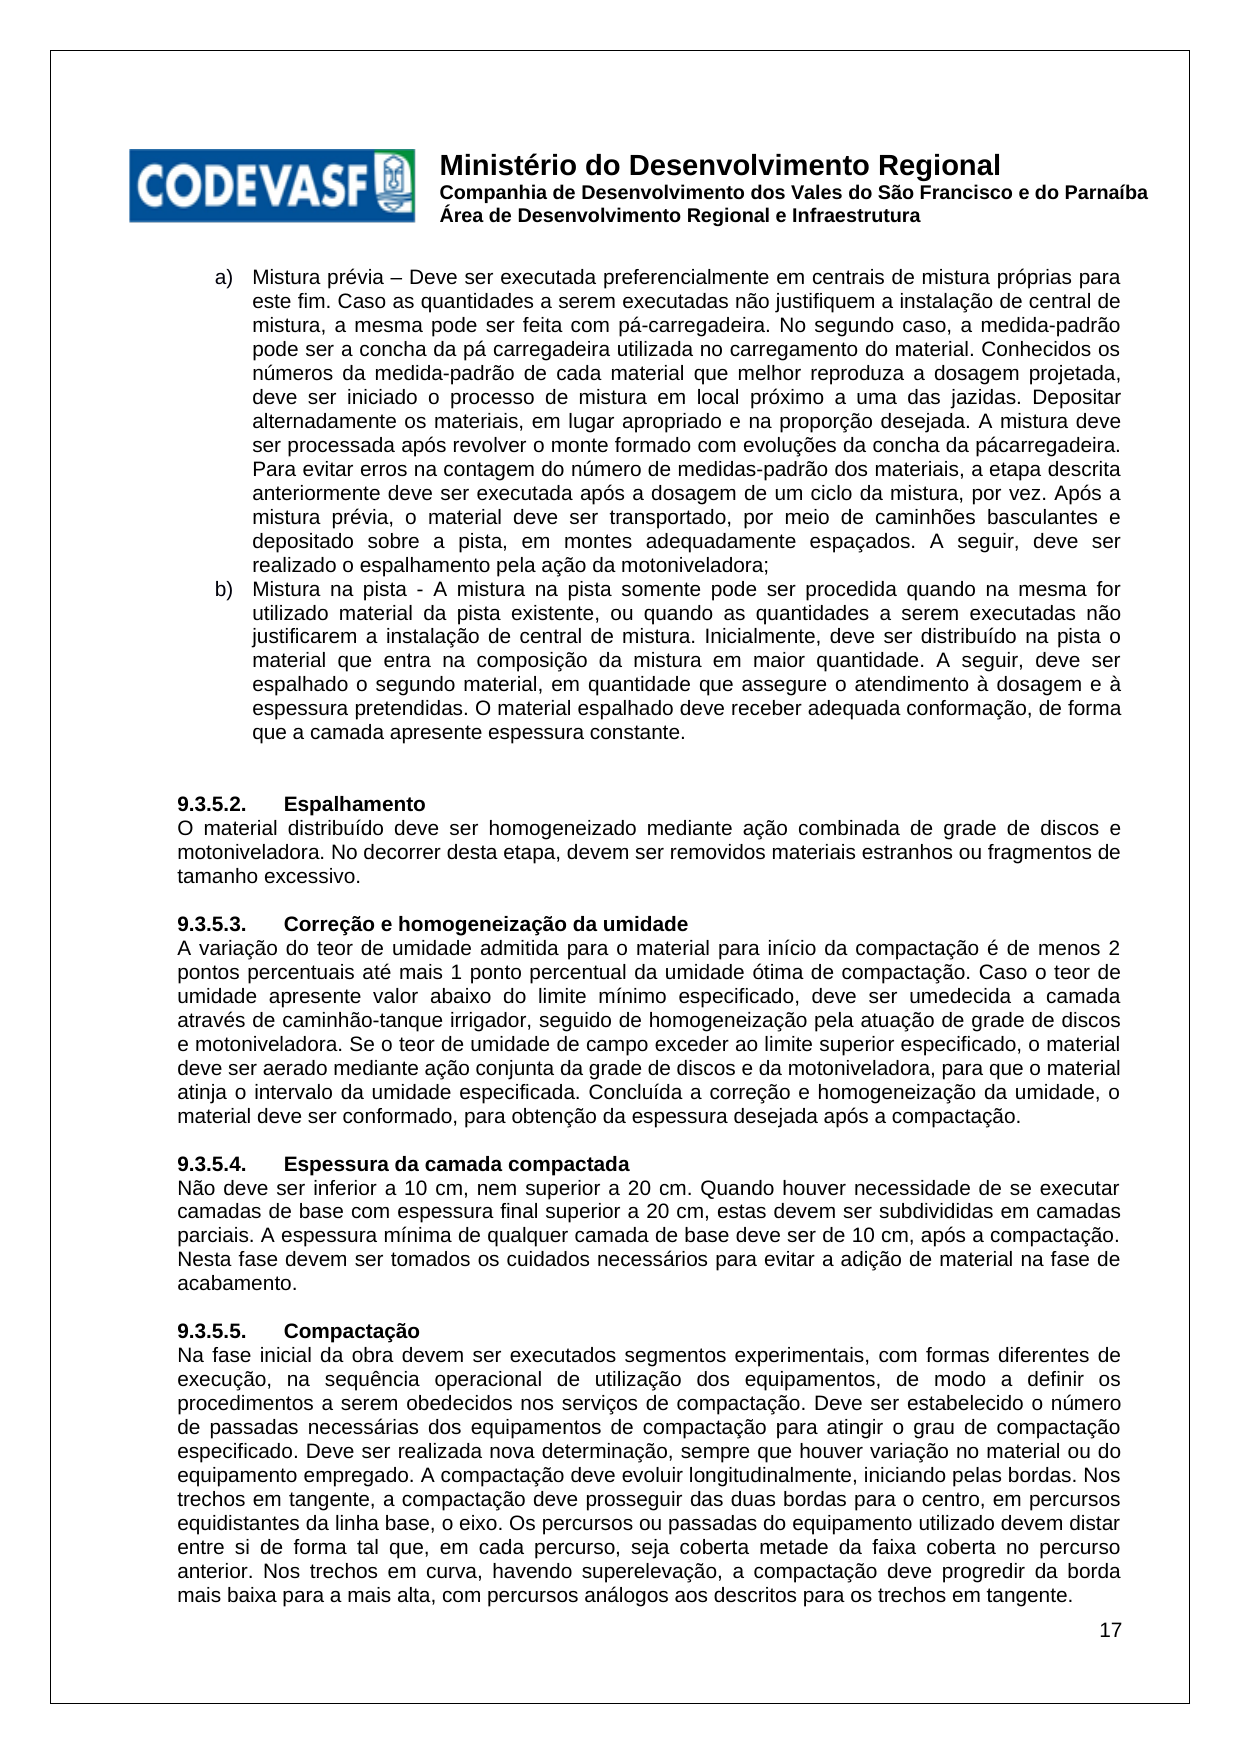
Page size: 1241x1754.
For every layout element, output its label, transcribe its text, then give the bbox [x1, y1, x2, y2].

subtitle Espalhamento [177, 792, 1122, 816]
text A variação do teor de umidade admitida para o material para início da compactação é de menos 2 pontos percentuais até mais 1 ponto percentual da umidade ótima de compactação. Caso o teor de umidade apresente valor abaixo do limite mínimo especificado, deve ser umedecida a camada através de caminhão-tanque irrigador, seguido de homogeneização pela atuação de grade de discos e motoniveladora. Se o teor de umidade de campo exceder ao limite superior especificado, o material deve ser aerado mediante ação conjunta da grade de discos e da motoniveladora, para que o material atinja o intervalo da umidade especificada. Concluída a correção e homogeneização da umidade, o material deve ser conformado, para obtenção da espessura desejada após a compactação. [177, 936, 1122, 1127]
subtitle Correção e homogeneização da umidade [177, 912, 1122, 936]
list Mistura na pista - A mistura na pista somente pode ser procedida quando na mesma for utilizado material da pista existente, ou quando as quantidades a serem executadas não justificarem a instalação de central de mistura. Inicialmente, deve ser distribuído na pista o material que entra na composição da mistura em maior quantidade. A seguir, deve ser espalhado o segundo material, em quantidade que assegure o atendimento à dosagem e à espessura pretendidas. O material espalhado deve receber adequada conformação, de forma que a camada apresente espessura constante. [214, 576, 1122, 744]
list Mistura prévia – Deve ser executada preferencialmente em centrais de mistura próprias para este fim. Caso as quantidades a serem executadas não justifiquem a instalação de central de mistura, a mesma pode ser feita com pá-carregadeira. No segundo caso, a medida-padrão pode ser a concha da pá carregadeira utilizada no carregamento do material. Conhecidos os números da medida-padrão de cada material que melhor reproduza a dosagem projetada, deve ser iniciado o processo de mistura em local próximo a uma das jazidas. Depositar alternadamente os materiais, em lugar apropriado e na proporção desejada. A mistura deve ser processada após revolver o monte formado com evoluções da concha da pácarregadeira. Para evitar erros na contagem do número de medidas-padrão dos materiais, a etapa descrita anteriormente deve ser executada após a dosagem de um ciclo da mistura, por vez. Após a mistura prévia, o material deve ser transportado, por meio de caminhões basculantes e depositado sobre a pista, em montes adequadamente espaçados. A seguir, deve ser realizado o espalhamento pela ação da motoniveladora; [214, 265, 1122, 576]
subtitle Espessura da camada compactada [177, 1151, 1122, 1175]
text Na fase inicial da obra devem ser executados segmentos experimentais, com formas diferentes de execução, na sequência operacional de utilização dos equipamentos, de modo a definir os procedimentos a serem obedecidos nos serviços de compactação. Deve ser estabelecido o número de passadas necessárias dos equipamentos de compactação para atingir o grau de compactação especificado. Deve ser realizada nova determinação, sempre que houver variação no material ou do equipamento empregado. A compactação deve evoluir longitudinalmente, iniciando pelas bordas. Nos trechos em tangente, a compactação deve prosseguir das duas bordas para o centro, em percursos equidistantes da linha base, o eixo. Os percursos ou passadas do equipamento utilizado devem distar entre si de forma tal que, em cada percurso, seja coberta metade da faixa coberta no percurso anterior. Nos trechos em curva, havendo superelevação, a compactação deve progredir da borda mais baixa para a mais alta, com percursos análogos aos descritos para os trechos em tangente. [177, 1343, 1122, 1607]
subtitle Compactação [177, 1319, 1122, 1343]
picture [129, 149, 417, 225]
text Não deve ser inferior a 10 cm, nem superior a 20 cm. Quando houver necessidade de se executar camadas de base com espessura final superior a 20 cm, estas devem ser subdivididas em camadas parciais. A espessura mínima de qualquer camada de base deve ser de 10 cm, após a compactação. Nesta fase devem ser tomados os cuidados necessários para evitar a adição de material na fase de acabamento. [177, 1175, 1122, 1295]
text O material distribuído deve ser homogeneizado mediante ação combinada de grade de discos e motoniveladora. No decorrer desta etapa, devem ser removidos materiais estranhos ou fragmentos de tamanho excessivo. [177, 816, 1122, 888]
